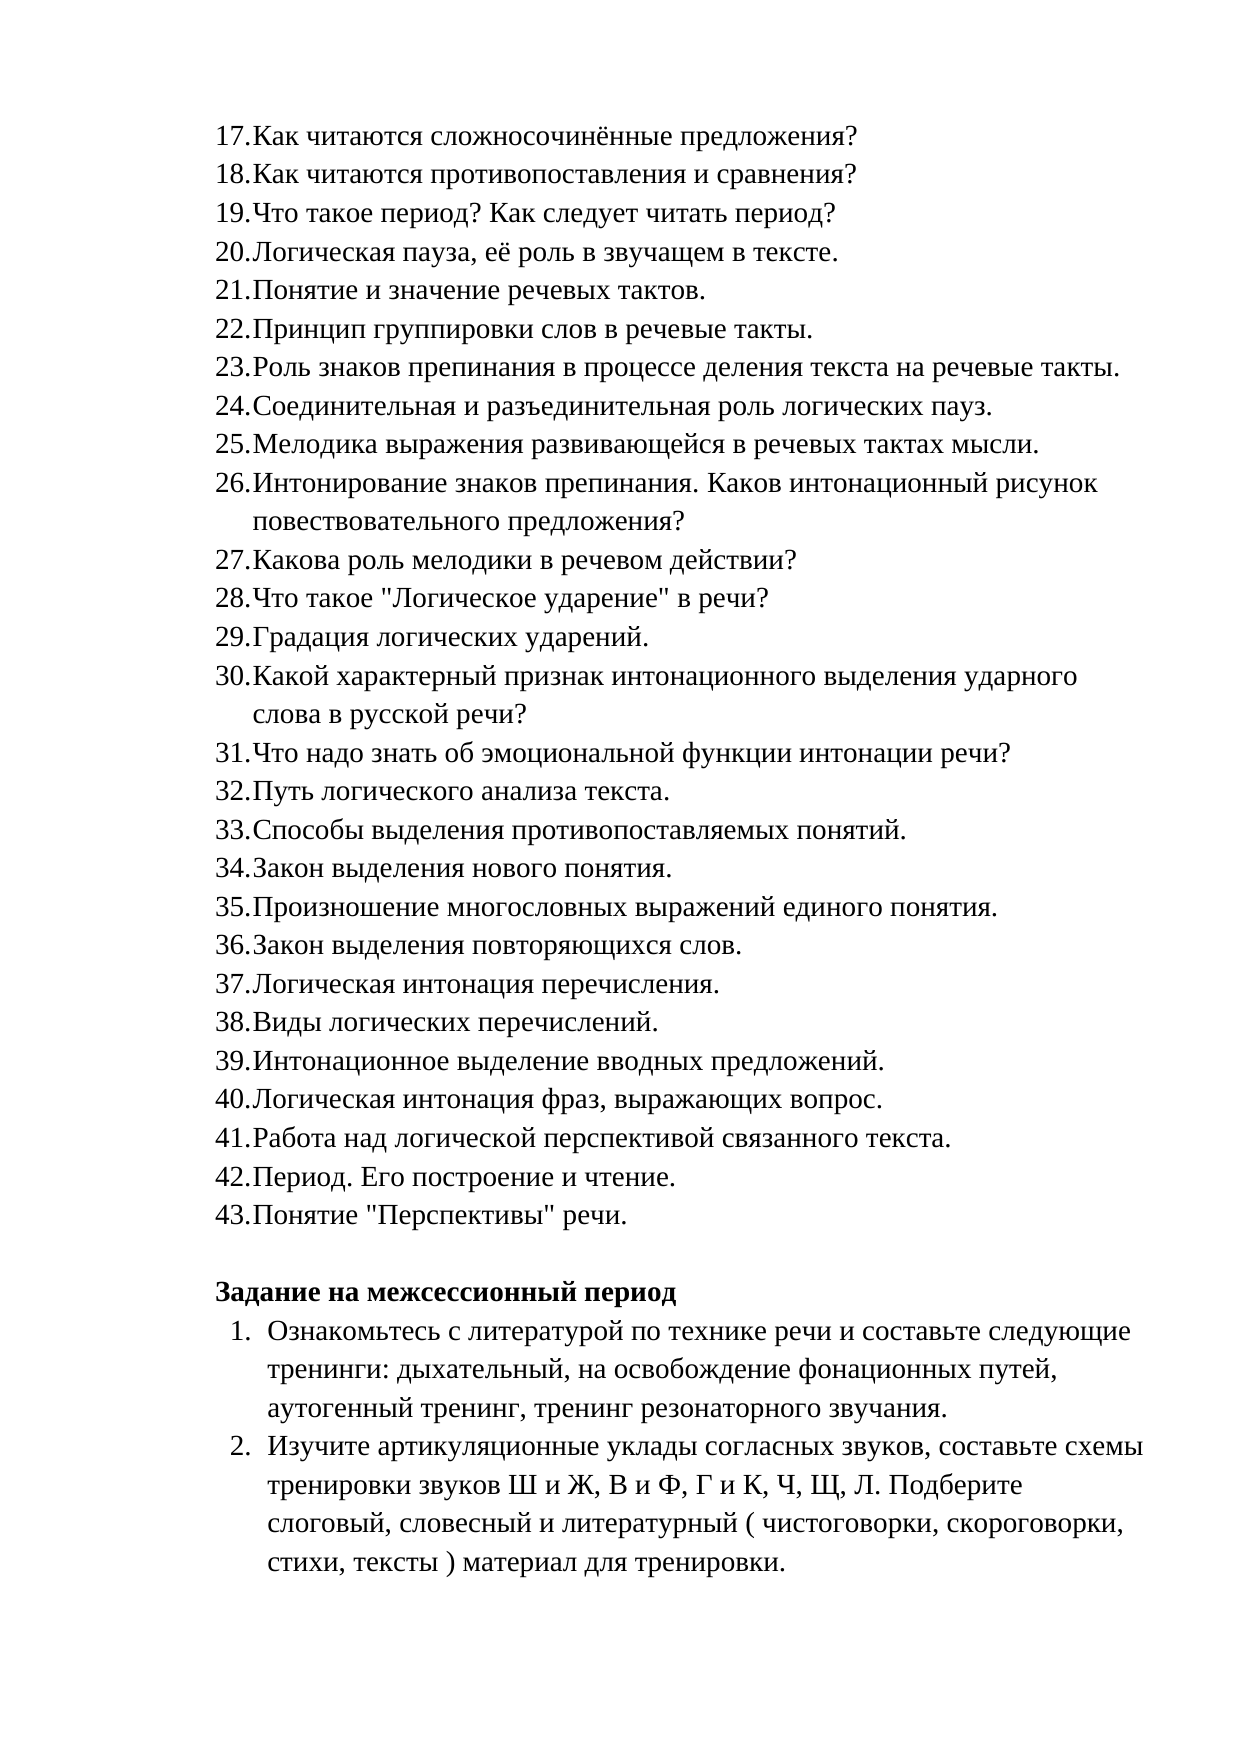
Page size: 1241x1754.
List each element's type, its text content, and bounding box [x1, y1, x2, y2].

list Логическая пауза, её роль в звучащем в тексте. [215, 234, 1152, 267]
list Понятие и значение речевых тактов. [215, 272, 1152, 306]
list Градация логических ударений. [215, 619, 1152, 653]
list Как читаются противопоставления и сравнения? [215, 157, 1152, 190]
list Какова роль мелодики в речевом действии? [215, 542, 1152, 576]
list Интонационное выделение вводных предложений. [215, 1043, 1152, 1077]
list Интонирование знаков препинания. Каков интонационный рисунок повествовательного предложения? [215, 465, 1152, 537]
list Закон выделения нового понятия. [215, 850, 1152, 884]
list Мелодика выражения развивающейся в речевых тактах мысли. [215, 426, 1152, 460]
list Понятие "Перспективы" речи. [215, 1197, 1152, 1231]
list Изучите артикуляционные уклады согласных звуков, составьте схемы тренировки звуков Ш и Ж, В и Ф, Г и К, Ч, Щ, Л. Подберите слоговый, словесный и литературный ( чистоговорки, скороговорки, стихи, тексты ) материал для тренировки. [229, 1428, 1152, 1578]
list Принцип группировки слов в речевые такты. [215, 311, 1152, 344]
list Способы выделения противопоставляемых понятий. [215, 812, 1152, 845]
list Период. Его построение и чтение. [215, 1159, 1152, 1192]
list Что такое период? Как следует читать период? [215, 195, 1152, 229]
list Что надо знать об эмоциональной функции интонации речи? [215, 735, 1152, 768]
list Роль знаков препинания в процессе деления текста на речевые такты. [215, 349, 1152, 383]
list Логическая интонация фраз, выражающих вопрос. [215, 1082, 1152, 1115]
list Какой характерный признак интонационного выделения ударного слова в русской речи? [215, 658, 1152, 730]
list Виды логических перечислений. [215, 1004, 1152, 1038]
list Что такое "Логическое ударение" в речи? [215, 581, 1152, 614]
list Логическая интонация перечисления. [215, 966, 1152, 999]
list Закон выделения повторяющихся слов. [215, 927, 1152, 961]
list Работа над логической перспективой связанного текста. [215, 1120, 1152, 1154]
list Соединительная и разъединительная роль логических пауз. [215, 388, 1152, 421]
list Как читаются сложносочинённые предложения? [215, 118, 1152, 152]
list Произношение многословных выражений единого понятия. [215, 889, 1152, 922]
list Задание на межсессионный период [215, 1274, 1152, 1308]
list Путь логического анализа текста. [215, 773, 1152, 807]
list Ознакомьтесь с литературой по технике речи и составьте следующие тренинги: дыхательный, на освобождение фонационных путей, аутогенный тренинг, тренинг резонаторного звучания. [229, 1313, 1152, 1423]
